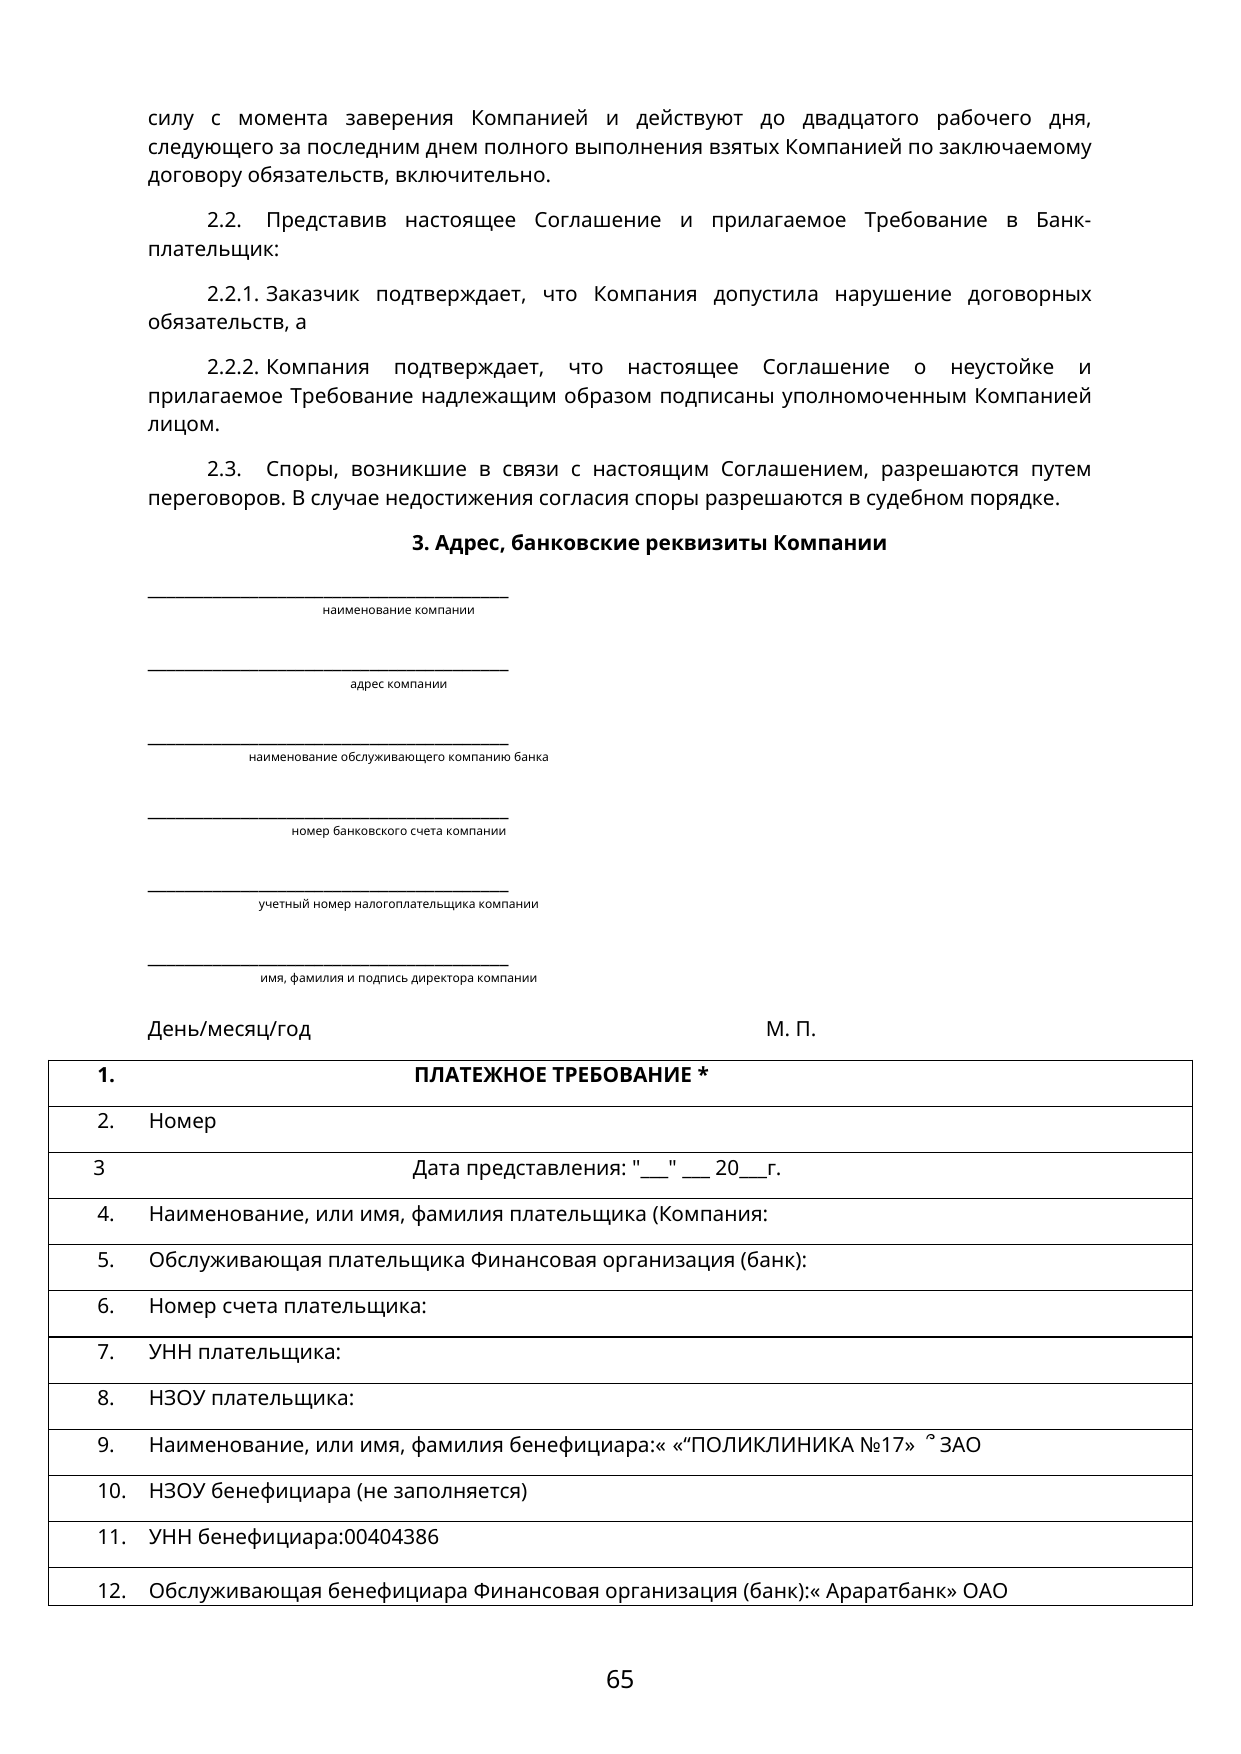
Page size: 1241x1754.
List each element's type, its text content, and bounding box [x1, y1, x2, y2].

table_cell 8. НЗОУ плательщика: [49, 1384, 1192, 1429]
table_cell 7. УНН плательщика: [49, 1338, 1192, 1382]
text _______________________________________ [148, 573, 1092, 602]
text 3. Адрес, банковские реквизиты Компании [148, 528, 1092, 556]
text 2.3. Споры, возникшие в связи с настоящим Соглашением, разрешаются путем переговоров. В случае недостижения согласия споры разрешаются в судебном порядке. [148, 454, 1092, 511]
table_cell 3 Дата представления: "___" ___ 20___г. [49, 1153, 1192, 1198]
text наименование обслуживающего компанию банка [148, 749, 650, 777]
table_cell 6. Номер счета плательщика: [49, 1291, 1192, 1336]
text _______________________________________ [148, 647, 1092, 675]
text _______________________________________ [148, 794, 1092, 822]
text 2.2.2. Компания подтверждает, что настоящее Соглашение о неустойке и прилагаемое Требование надлежащим образом подписаны уполномоченным Компанией лицом. [148, 352, 1092, 438]
text учетный номер налогоплательщика компании [148, 896, 650, 924]
text _______________________________________ [148, 720, 1092, 749]
text 2.2. Представив настоящее Соглашение и прилагаемое Требование в Банк-плательщик: [148, 205, 1092, 262]
table_cell 12. Обслуживающая бенефициара Финансовая организация (банк):« Араратбанк» ОАО [49, 1568, 1192, 1605]
text День/месяц/год М. П. [148, 1014, 1092, 1043]
table_header 1. ПЛАТЕЖНОЕ ТРЕБОВАНИЕ * [49, 1061, 1192, 1106]
table_cell 4. Наименование, или имя, фамилия плательщика (Компания: [49, 1199, 1192, 1244]
table_cell 5. Обслуживающая плательщика Финансовая организация (банк): [49, 1245, 1192, 1290]
text номер банковского счета компании [148, 822, 650, 851]
text имя, фамилия и подпись директора компании [148, 969, 650, 998]
table_cell 9. Наименование, или имя, фамилия бенефициара:« «“ПОЛИКЛИНИКА №17» ՞ ЗАО [49, 1430, 1192, 1475]
table_cell 2. Номер [49, 1107, 1192, 1152]
text адрес компании [148, 675, 650, 703]
text наименование компании [148, 602, 650, 630]
text 2.2.1. Заказчик подтверждает, что Компания допустила нарушение договорных обязательств, а [148, 279, 1092, 336]
text _______________________________________ [148, 941, 1092, 969]
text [148, 103, 1092, 189]
text _______________________________________ [148, 867, 1092, 896]
table_cell 11. УНН бенефициара:00404386 [49, 1522, 1192, 1567]
table_cell 10. НЗОУ бенефициара (не заполняется) [49, 1476, 1192, 1521]
